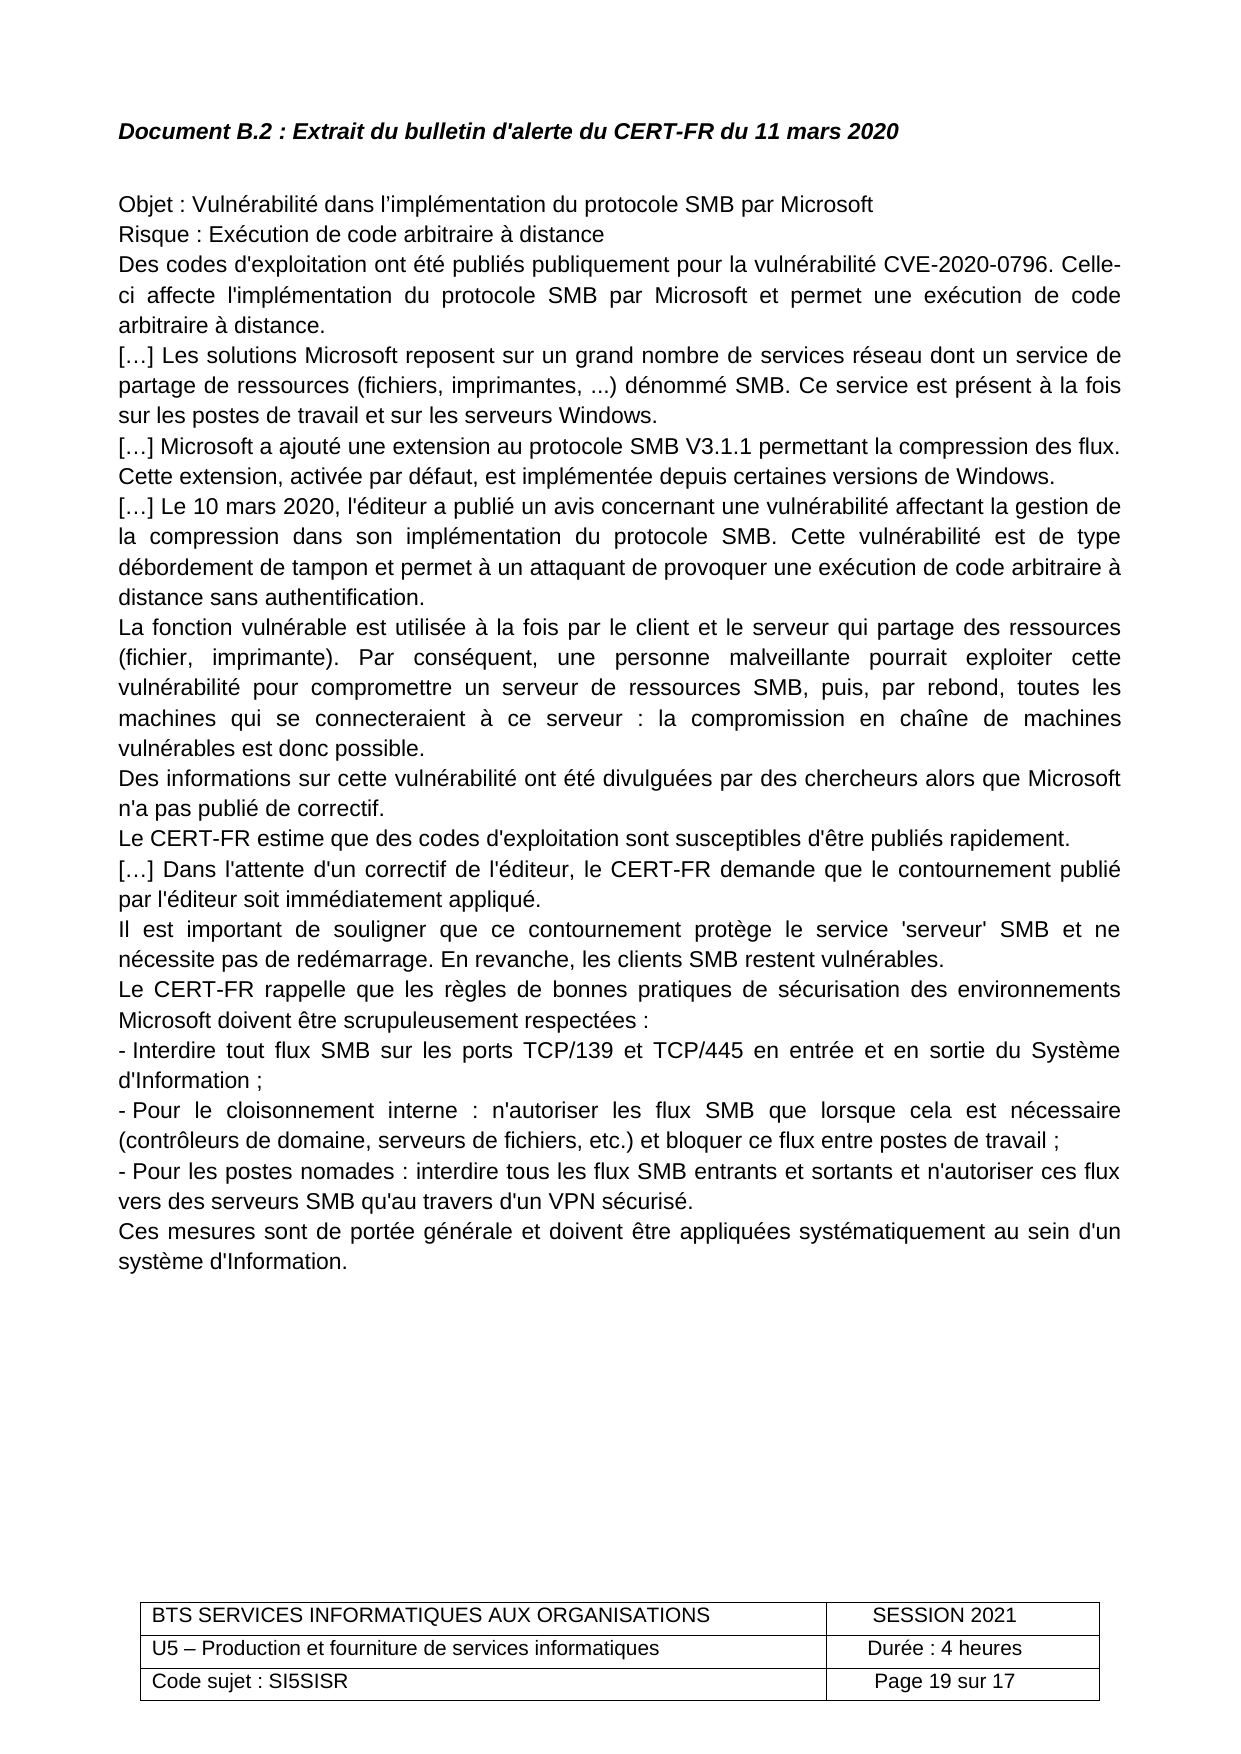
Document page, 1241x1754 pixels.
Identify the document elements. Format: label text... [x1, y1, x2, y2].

text Le CERT-FR rappelle que les règles de bonnes pratiques de sécurisation des environnements Microsoft doivent être scrupuleusement respectées : [118, 976, 1122, 1033]
text - Pour les postes nomades : interdire tous les flux SMB entrants et sortants et n'autoriser ces flux vers des serveurs SMB qu'au travers d'un VPN sécurisé. [118, 1158, 1122, 1214]
text - Interdire tout flux SMB sur les ports TCP/139 et TCP/445 en entrée et en sortie du Système d'Information ; [118, 1037, 1122, 1093]
text Il est important de souligner que ce contournement protège le service 'serveur' SMB et ne nécessite pas de redémarrage. En revanche, les clients SMB restent vulnérables. [118, 916, 1122, 973]
text Ces mesures sont de portée générale et doivent être appliquées systématiquement au sein d'un système d'Information. [118, 1218, 1122, 1275]
text […] Les solutions Microsoft reposent sur un grand nombre de services réseau dont un service de partage de ressources (fichiers, imprimantes, ...) dénommé SMB. Ce service est présent à la fois sur les postes de travail et sur les serveurs Windows. [118, 342, 1122, 429]
text Des codes d'exploitation ont été publiés publiquement pour la vulnérabilité CVE-2020-0796. Celle-ci affecte l'implémentation du protocole SMB par Microsoft et permet une exécution de code arbitraire à distance. [118, 251, 1122, 338]
text […] Dans l'attente d'un correctif de l'éditeur, le CERT-FR demande que le contournement publié par l'éditeur soit immédiatement appliqué. [118, 856, 1122, 912]
text […] Le 10 mars 2020, l'éditeur a publié un avis concernant une vulnérabilité affectant la gestion de la compression dans son implémentation du protocole SMB. Cette vulnérabilité est de type débordement de tampon et permet à un attaquant de provoquer une exécution de code arbitraire à distance sans authentification. [118, 493, 1122, 610]
text Objet : Vulnérabilité dans l’implémentation du protocole SMB par Microsoft [118, 191, 1122, 217]
text - Pour le cloisonnement interne : n'autoriser les flux SMB que lorsque cela est nécessaire (contrôleurs de domaine, serveurs de fichiers, etc.) et bloquer ce flux entre postes de travail ; [118, 1097, 1122, 1154]
text Le CERT-FR estime que des codes d'exploitation sont susceptibles d'être publiés rapidement. [118, 825, 1122, 852]
text La fonction vulnérable est utilisée à la fois par le client et le serveur qui partage des ressources (fichier, imprimante). Par conséquent, une personne malveillante pourrait exploiter cette vulnérabilité pour compromettre un serveur de ressources SMB, puis, par rebond, toutes les machines qui se connecteraient à ce serveur : la compromission en chaîne de machines vulnérables est donc possible. [118, 614, 1122, 761]
text Risque : Exécution de code arbitraire à distance [118, 221, 1122, 248]
text […] Microsoft a ajouté une extension au protocole SMB V3.1.1 permettant la compression des flux. Cette extension, activée par défaut, est implémentée depuis certaines versions de Windows. [118, 433, 1122, 489]
text Document B.2 : Extrait du bulletin d'alerte du CERT-FR du 11 mars 2020 [118, 118, 1122, 144]
text Des informations sur cette vulnérabilité ont été divulguées par des chercheurs alors que Microsoft n'a pas publié de correctif. [118, 765, 1122, 822]
